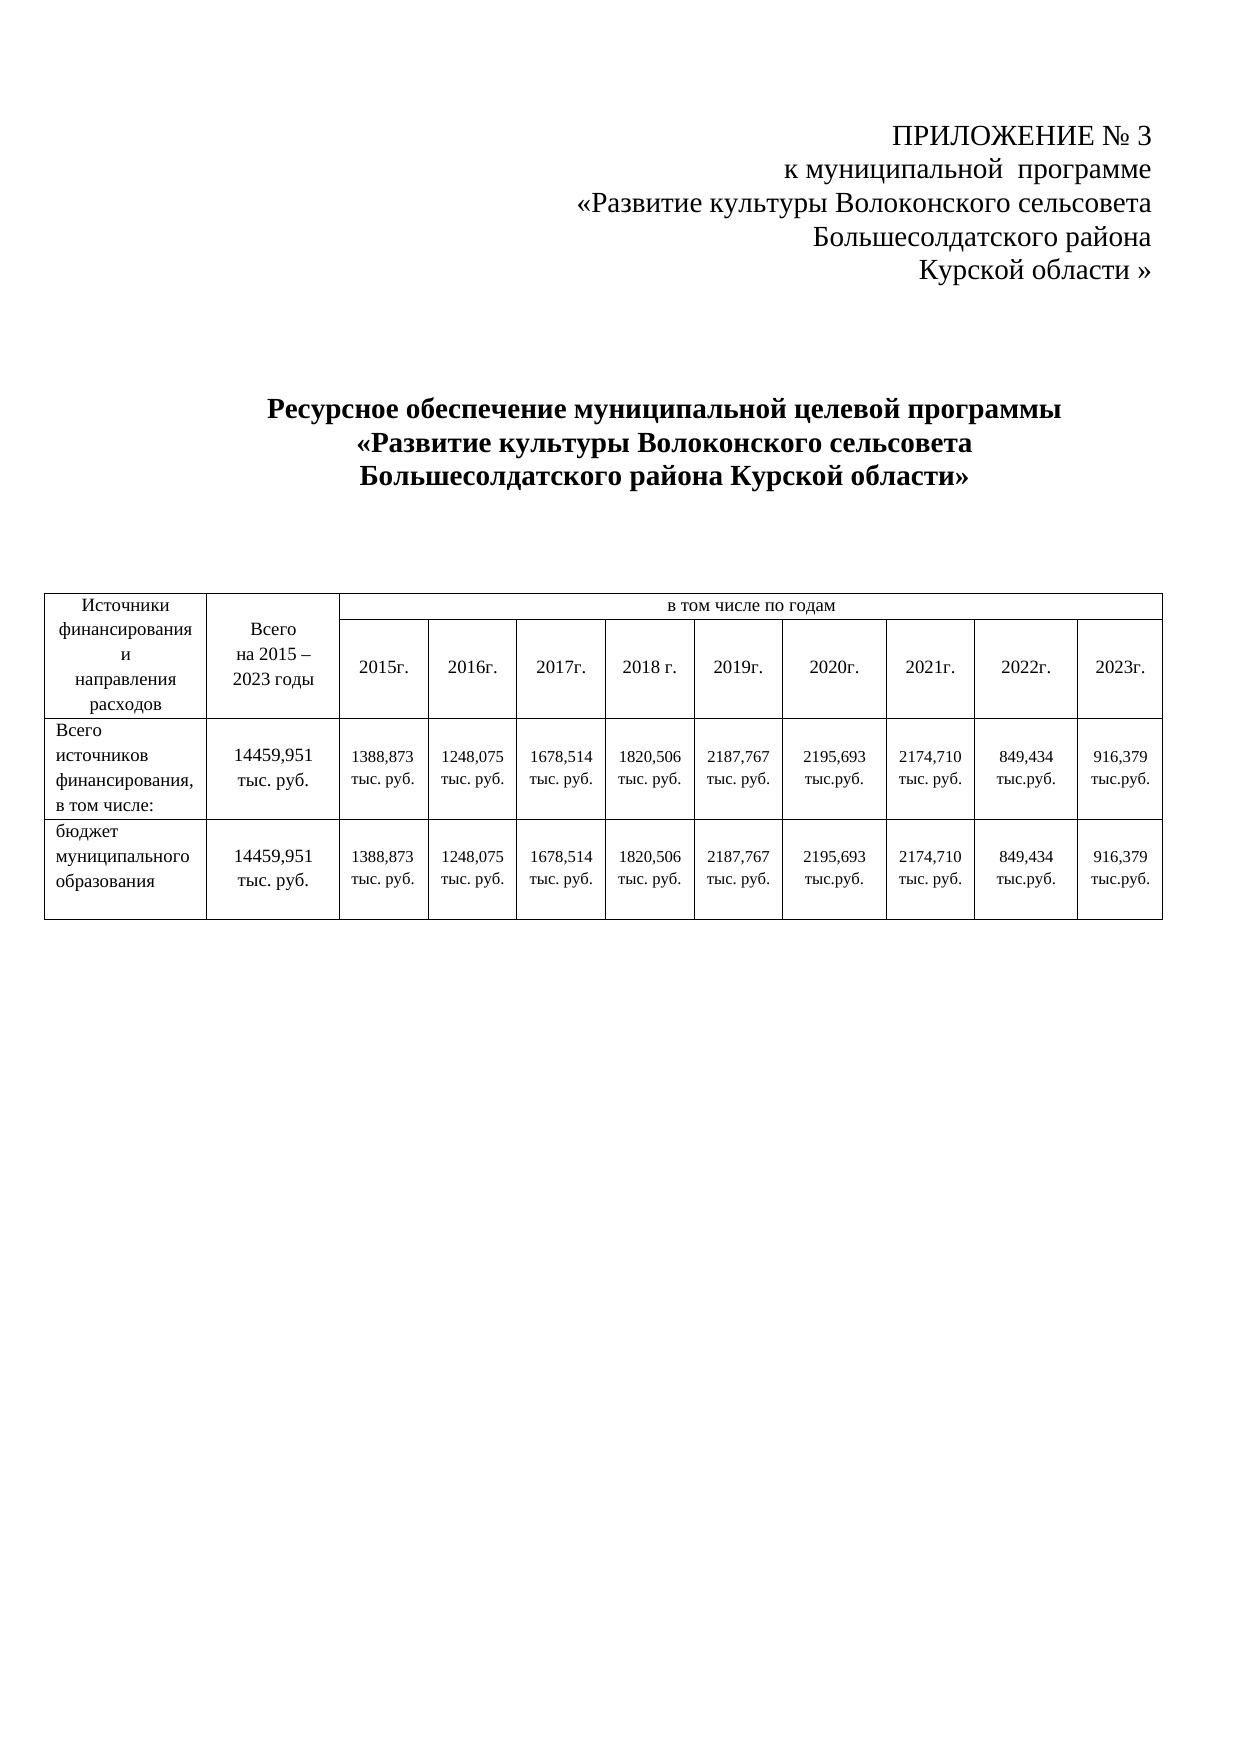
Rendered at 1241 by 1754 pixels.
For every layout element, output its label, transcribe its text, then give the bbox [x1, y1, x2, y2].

table_cell бюджет муниципального образования [45, 820, 206, 919]
table_cell 2195,693 тыс.руб. [783, 820, 886, 919]
table_cell 2015г. [340, 620, 428, 718]
table_cell 1820,506 тыс. руб. [606, 719, 694, 819]
table_cell 1248,075тыс. руб. [429, 719, 516, 819]
table_cell 2187,767 тыс. руб. [695, 820, 782, 919]
table_cell 1678,514тыс. руб. [517, 719, 605, 819]
table_cell 2016г. [429, 620, 516, 718]
table_cell 2023г. [1078, 620, 1162, 718]
table_cell 2017г. [517, 620, 605, 718]
text «Развитие культуры Волоконского сельсовета [177, 185, 1152, 219]
table_cell 2195,693 тыс.руб. [783, 719, 886, 819]
table_cell 916,379 тыс.руб. [1078, 820, 1162, 919]
text Курской области » [177, 252, 1152, 286]
table_header Источники финансирования и направления расходов [45, 594, 206, 718]
table_cell 1388,873 тыс. руб. [340, 820, 428, 919]
table_cell 849,434 тыс.руб. [975, 719, 1077, 819]
table_cell 2022г. [975, 620, 1077, 718]
text ПРИЛОЖЕНИЕ № 3 [177, 118, 1152, 152]
table_cell 2174,710 тыс. руб. [887, 719, 974, 819]
table_cell 2187,767 тыс. руб. [695, 719, 782, 819]
table_cell 2174,710тыс. руб. [887, 820, 974, 919]
table_cell Всего источников финансирования, в том числе: [45, 719, 206, 819]
text Большесолдатского района Курской области» [177, 458, 1152, 492]
table_header в том числе по годам [340, 594, 1162, 619]
text Ресурсное обеспечение муниципальной целевой программы [177, 391, 1152, 425]
text Большесолдатского района [177, 219, 1152, 252]
text к муниципальной программе [177, 152, 1152, 185]
table_cell 14459,951 тыс. руб. [207, 820, 339, 919]
table_cell 849,434 тыс.руб. [975, 820, 1077, 919]
table_cell 14459,951 тыс. руб. [207, 719, 339, 819]
table_cell 2021г. [887, 620, 974, 718]
table_cell 2020г. [783, 620, 886, 718]
table_cell 2019г. [695, 620, 782, 718]
table_cell 1820,506 тыс. руб. [606, 820, 694, 919]
table_cell 916,379 тыс.руб. [1078, 719, 1162, 819]
text «Развитие культуры Волоконского сельсовета [177, 425, 1152, 458]
table_header Всего на 2015 – 2023 годы [207, 594, 339, 718]
table_cell 1388,873 тыс. руб. [340, 719, 428, 819]
table_cell 1678,514тыс. руб. [517, 820, 605, 919]
table_cell 1248,075тыс. руб. [429, 820, 516, 919]
table_cell 2018 г. [606, 620, 694, 718]
